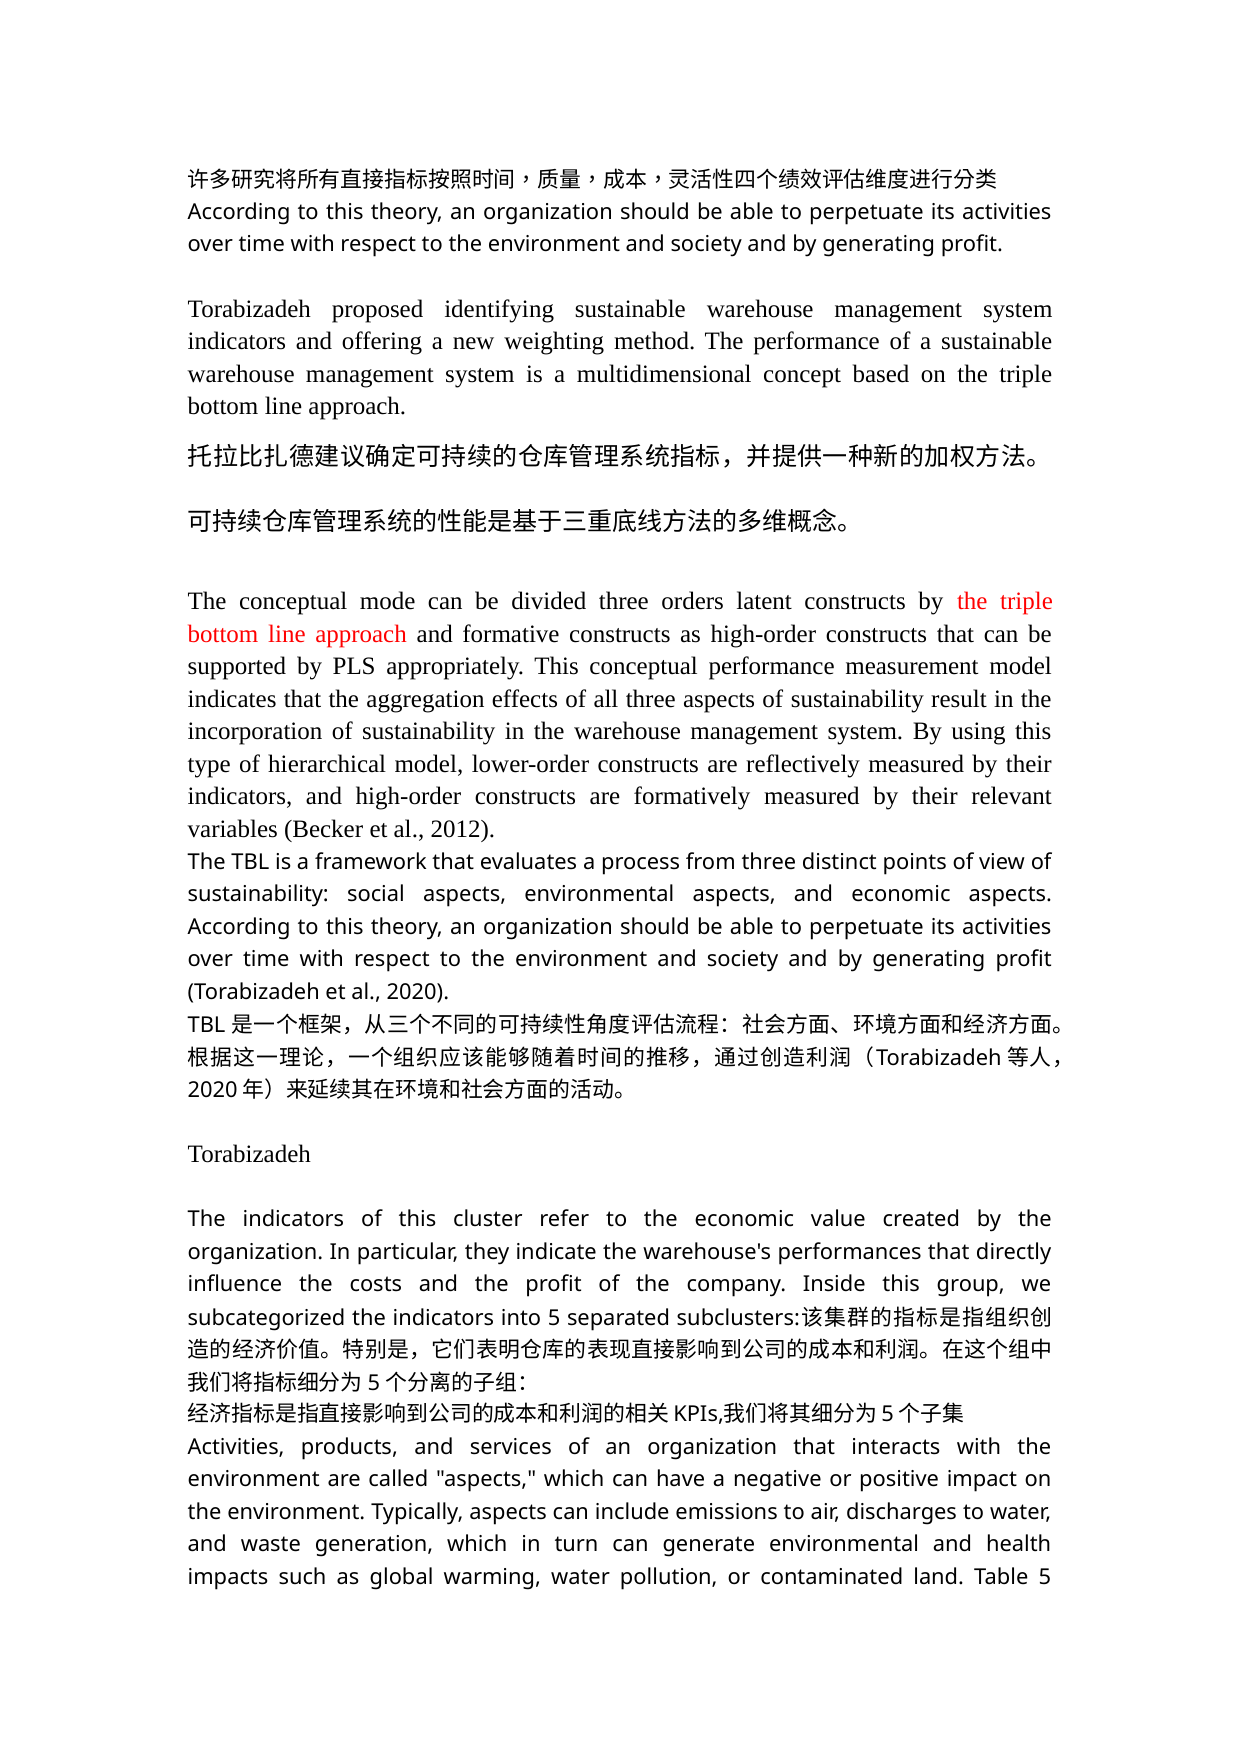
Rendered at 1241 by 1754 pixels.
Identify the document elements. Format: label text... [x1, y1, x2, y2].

text 经济指标是指直接影响到公司的成本和利润的相关KPIs,我们将其细分为5个子集 [187, 1397, 1053, 1429]
text 托拉比扎德建议确定可持续的仓库管理系统指标，并提供一种新的加权方法。可持续仓库管理系统的性能是基于三重底线方法的多维概念。 [187, 422, 1053, 552]
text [187, 1429, 1053, 1592]
text The TBL is a framework that evaluates a process from three distinct points of view of sustainability: social aspects, environmental aspects, and economic aspects. According to this theory, an organization should be able to perpetuate its activities over time with respect to the environment and society and by generating profit (Torabizadeh et al., 2020). [187, 844, 1053, 1007]
text The conceptual mode can be divided three orders latent constructs by the triple bottom line approach and formative constructs as high-order constructs that can be supported by PLS appropriately. This conceptual performance measurement model indicates that the aggregation effects of all three aspects of sustainability result in the incorporation of sustainability in the warehouse management system. By using this type of hierarchical model, lower-order constructs are reflectively measured by their indicators, and high-order constructs are formatively measured by their relevant variables (Becker et al., 2012). [187, 584, 1053, 844]
text The indicators of this cluster refer to the economic value created by the organization. In particular, they indicate the warehouse's performances that directly influence the costs and the profit of the company. Inside this group, we subcategorized the indicators into 5 separated subclusters:该集群的指标是指组织创造的经济价值。特别是，它们表明仓库的表现直接影响到公司的成本和利润。在这个组中，我们将指标细分为 5 个分离的子组： [187, 1202, 1053, 1397]
text 许多研究将所有直接指标按照时间，质量，成本，灵活性四个绩效评估维度进行分类 [187, 162, 1053, 194]
text Torabizadeh proposed identifying sustainable warehouse management system indicators and offering a new weighting method. The performance of a sustainable warehouse management system is a multidimensional concept based on the triple bottom line approach. [187, 292, 1053, 422]
text According to this theory, an organization should be able to perpetuate its activities over time with respect to the environment and society and by generating profit. [187, 194, 1053, 259]
text TBL 是一个框架，从三个不同的可持续性角度评估流程：社会方面、环境方面和经济方面。根据这一理论，一个组织应该能够随着时间的推移，通过创造利润（Torabizadeh等人，2020年）来延续其在环境和社会方面的活动。 [187, 1007, 1053, 1104]
text Torabizadeh [187, 1137, 1053, 1169]
